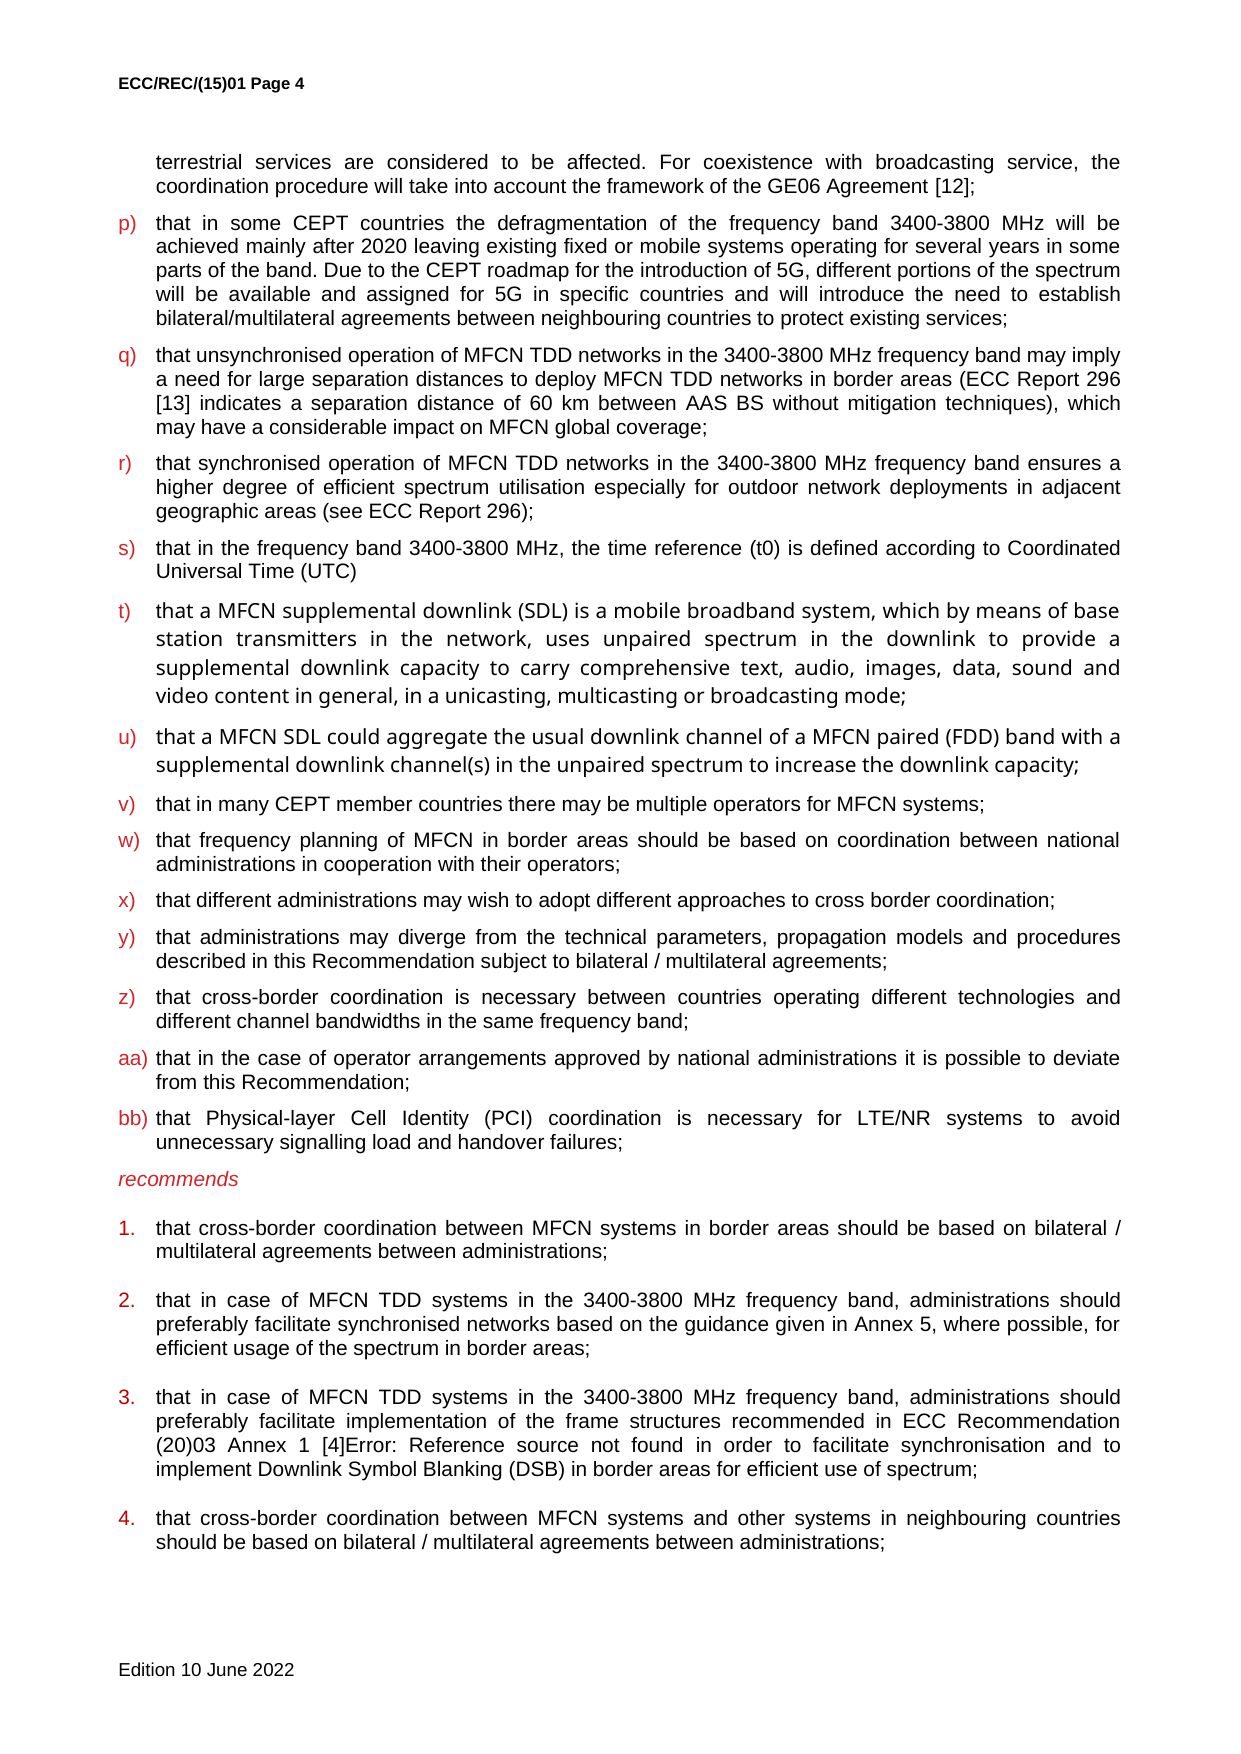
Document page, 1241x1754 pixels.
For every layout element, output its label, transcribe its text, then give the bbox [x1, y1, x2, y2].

list that cross-border coordination between MFCN systems in border areas should be based on bilateral / multilateral agreements between administrations; [118, 1215, 1122, 1263]
list that cross-border coordination between MFCN systems and other systems in neighbouring countries should be based on bilateral / multilateral agreements between administrations; [118, 1506, 1122, 1554]
list that in the case of operator arrangements approved by national administrations it is possible to deviate from this Recommendation; [118, 1046, 1122, 1093]
list that in some CEPT countries the defragmentation of the frequency band 3400-3800 MHz will be achieved mainly after 2020 leaving existing fixed or mobile systems operating for several years in some parts of the band. Due to the CEPT roadmap for the introduction of 5G, different portions of the spectrum will be available and assigned for 5G in specific countries and will introduce the need to establish bilateral/multilateral agreements between neighbouring countries to protect existing services; [118, 210, 1122, 330]
list that synchronised operation of MFCN TDD networks in the 3400-3800 MHz frequency band ensures a higher degree of efficient spectrum utilisation especially for outdoor network deployments in adjacent geographic areas (see ECC Report 296); [118, 451, 1122, 523]
list that frequency planning of MFCN in border areas should be based on coordination between national administrations in cooperation with their operators; [118, 828, 1122, 876]
list that a MFCN SDL could aggregate the usual downlink channel of a MFCN paired (FDD) band with a supplemental downlink channel(s) in the unpaired spectrum to increase the downlink capacity; [118, 722, 1122, 779]
list that different administrations may wish to adopt different approaches to cross border coordination; [118, 888, 1122, 912]
list that a MFCN supplemental downlink (SDL) is a mobile broadband system, which by means of base station transmitters in the network, uses unpaired spectrum in the downlink to provide a supplemental downlink capacity to carry comprehensive text, audio, images, data, sound and video content in general, in a unicasting, multicasting or broadcasting mode; [118, 596, 1122, 709]
list that Physical-layer Cell Identity (PCI) coordination is necessary for LTE/NR systems to avoid unnecessary signalling load and handover failures; [118, 1106, 1122, 1154]
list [118, 150, 1122, 198]
list that cross-border coordination is necessary between countries operating different technologies and different channel bandwidths in the same frequency band; [118, 985, 1122, 1033]
list that in the frequency band 3400-3800 MHz, the time reference (t0) is defined according to Coordinated Universal Time (UTC) [118, 535, 1122, 583]
list that unsynchronised operation of MFCN TDD networks in the 3400-3800 MHz frequency band may imply a need for large separation distances to deploy MFCN TDD networks in border areas (ECC Report 296 [13] indicates a separation distance of 60 km between AAS BS without mitigation techniques), which may have a considerable impact on MFCN global coverage; [118, 343, 1122, 438]
text recommends [118, 1166, 1122, 1190]
list that in case of MFCN TDD systems in the 3400-3800 MHz frequency band, administrations should preferably facilitate synchronised networks based on the guidance given in Annex 5, where possible, for efficient usage of the spectrum in border areas; [118, 1288, 1122, 1360]
list that in many CEPT member countries there may be multiple operators for MFCN systems; [118, 791, 1122, 815]
list that administrations may diverge from the technical parameters, propagation models and procedures described in this Recommendation subject to bilateral / multilateral agreements; [118, 925, 1122, 973]
